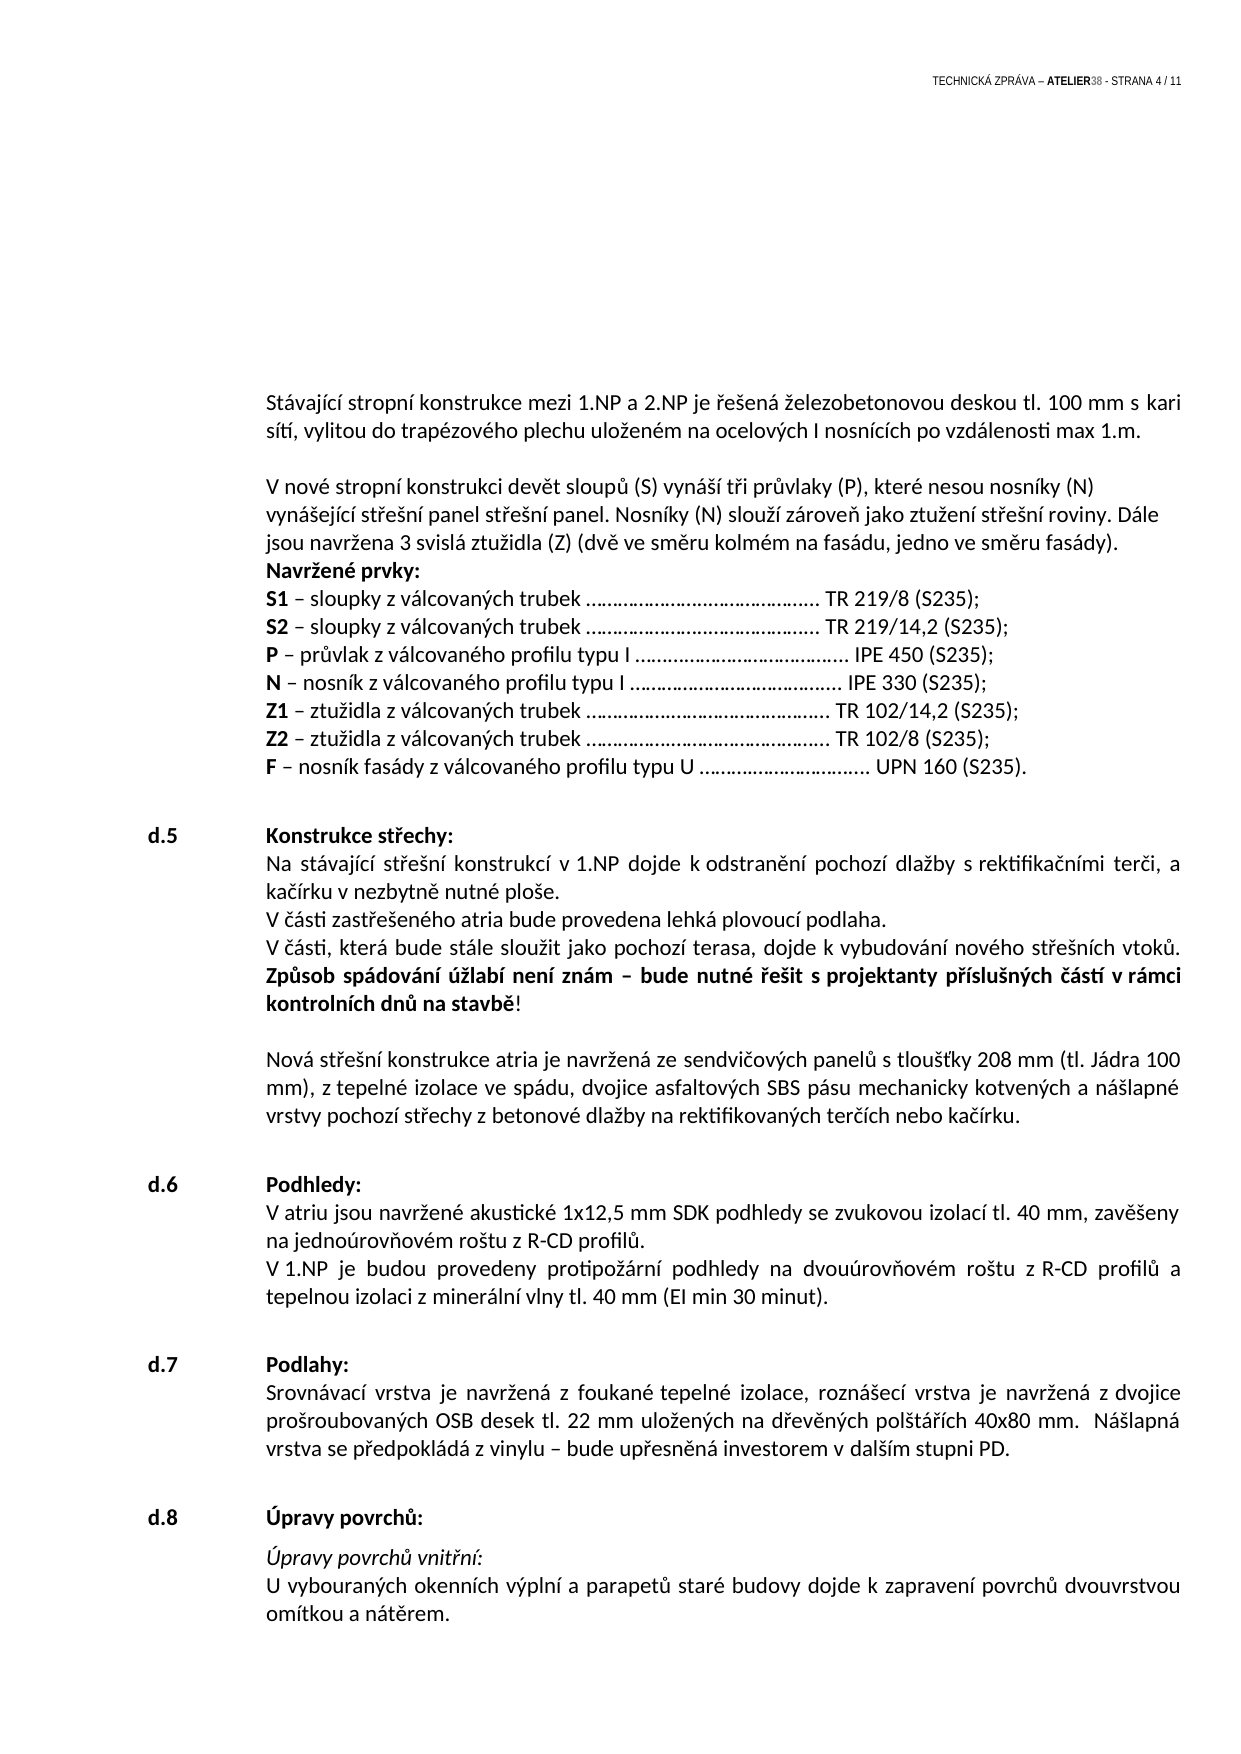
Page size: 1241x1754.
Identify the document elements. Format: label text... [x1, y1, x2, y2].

text U vybouraných okenních výplní a parapetů staré budovy dojde k zapravení povrchů dvouvrstvou omítkou a nátěrem. [266, 1571, 1181, 1627]
text Na stávající střešní konstrukcí v 1.NP dojde k odstranění pochozí dlažby s rektifikačními terči, a kačírku v nezbytně nutné ploše. [266, 849, 1181, 905]
text F – nosník fasády z válcovaného profilu typu U ……….……………….... UPN 160 (S235). [266, 752, 1181, 780]
list Úpravy povrchů: [148, 1503, 1181, 1531]
text Úpravy povrchů vnitřní: [266, 1543, 1181, 1571]
list Podhledy: [148, 1170, 1181, 1198]
text V části zastřešeného atria bude provedena lehká plovoucí podlaha. [266, 905, 1181, 933]
list Podlahy: [148, 1350, 1181, 1378]
text Nová střešní konstrukce atria je navržená ze sendvičových panelů s tloušťky 208 mm (tl. Jádra 100 mm), z tepelné izolace ve spádu, dvojice asfaltových SBS pásu mechanicky kotvených a nášlapné vrstvy pochozí střechy z betonové dlažby na rektifikovaných terčích nebo kačírku. [266, 1045, 1181, 1129]
text Z1 – ztužidla z válcovaných trubek …………….………………………... TR 102/14,2 (S235); [266, 696, 1181, 724]
text V atriu jsou navržené akustické 1x12,5 mm SDK podhledy se zvukovou izolací tl. 40 mm, zavěšeny na jednoúrovňovém roštu z R-CD profilů. [266, 1198, 1181, 1254]
text P – průvlak z válcovaného profilu typu I ……...……………………….... IPE 450 (S235); [266, 640, 1181, 668]
text S1 – sloupky z válcovaných trubek …………………..………………... TR 219/8 (S235); [266, 584, 1181, 612]
text N – nosník z válcovaného profilu typu I ……………………………….... IPE 330 (S235); [266, 668, 1181, 696]
text V nové stropní konstrukci devět sloupů (S) vynáší tři průvlaky (P), které nesou nosníky (N) vynášející střešní panel střešní panel. Nosníky (N) slouží zároveň jako ztužení střešní roviny. Dále jsou navržena 3 svislá ztužidla (Z) (dvě ve směru kolmém na fasádu, jedno ve směru fasády). [266, 472, 1181, 556]
text Navržené prvky: [266, 556, 1181, 584]
text Stávající stropní konstrukce mezi 1.NP a 2.NP je řešená železobetonovou deskou tl. 100 mm s kari sítí, vylitou do trapézového plechu uloženém na ocelových I nosnících po vzdálenosti max 1.m. [266, 388, 1181, 444]
text Srovnávací vrstva je navržená z foukané tepelné izolace, roznášecí vrstva je navržená z dvojice prošroubovaných OSB desek tl. 22 mm uložených na dřevěných polštářích 40x80 mm. Nášlapná vrstva se předpokládá z vinylu – bude upřesněná investorem v dalším stupni PD. [266, 1378, 1181, 1462]
list Konstrukce střechy: [148, 821, 1181, 849]
text S2 – sloupky z válcovaných trubek …………………..………………... TR 219/14,2 (S235); [266, 612, 1181, 640]
text V části, která bude stále sloužit jako pochozí terasa, dojde k vybudování nového střešních vtoků. Způsob spádování úžlabí není znám – bude nutné řešit s projektanty příslušných částí v rámci kontrolních dnů na stavbě! [266, 933, 1181, 1017]
text Z2 – ztužidla z válcovaných trubek …………….………………………... TR 102/8 (S235); [266, 724, 1181, 752]
text V 1.NP je budou provedeny protipožární podhledy na dvouúrovňovém roštu z R-CD profilů a tepelnou izolaci z minerální vlny tl. 40 mm (EI min 30 minut). [266, 1254, 1181, 1310]
